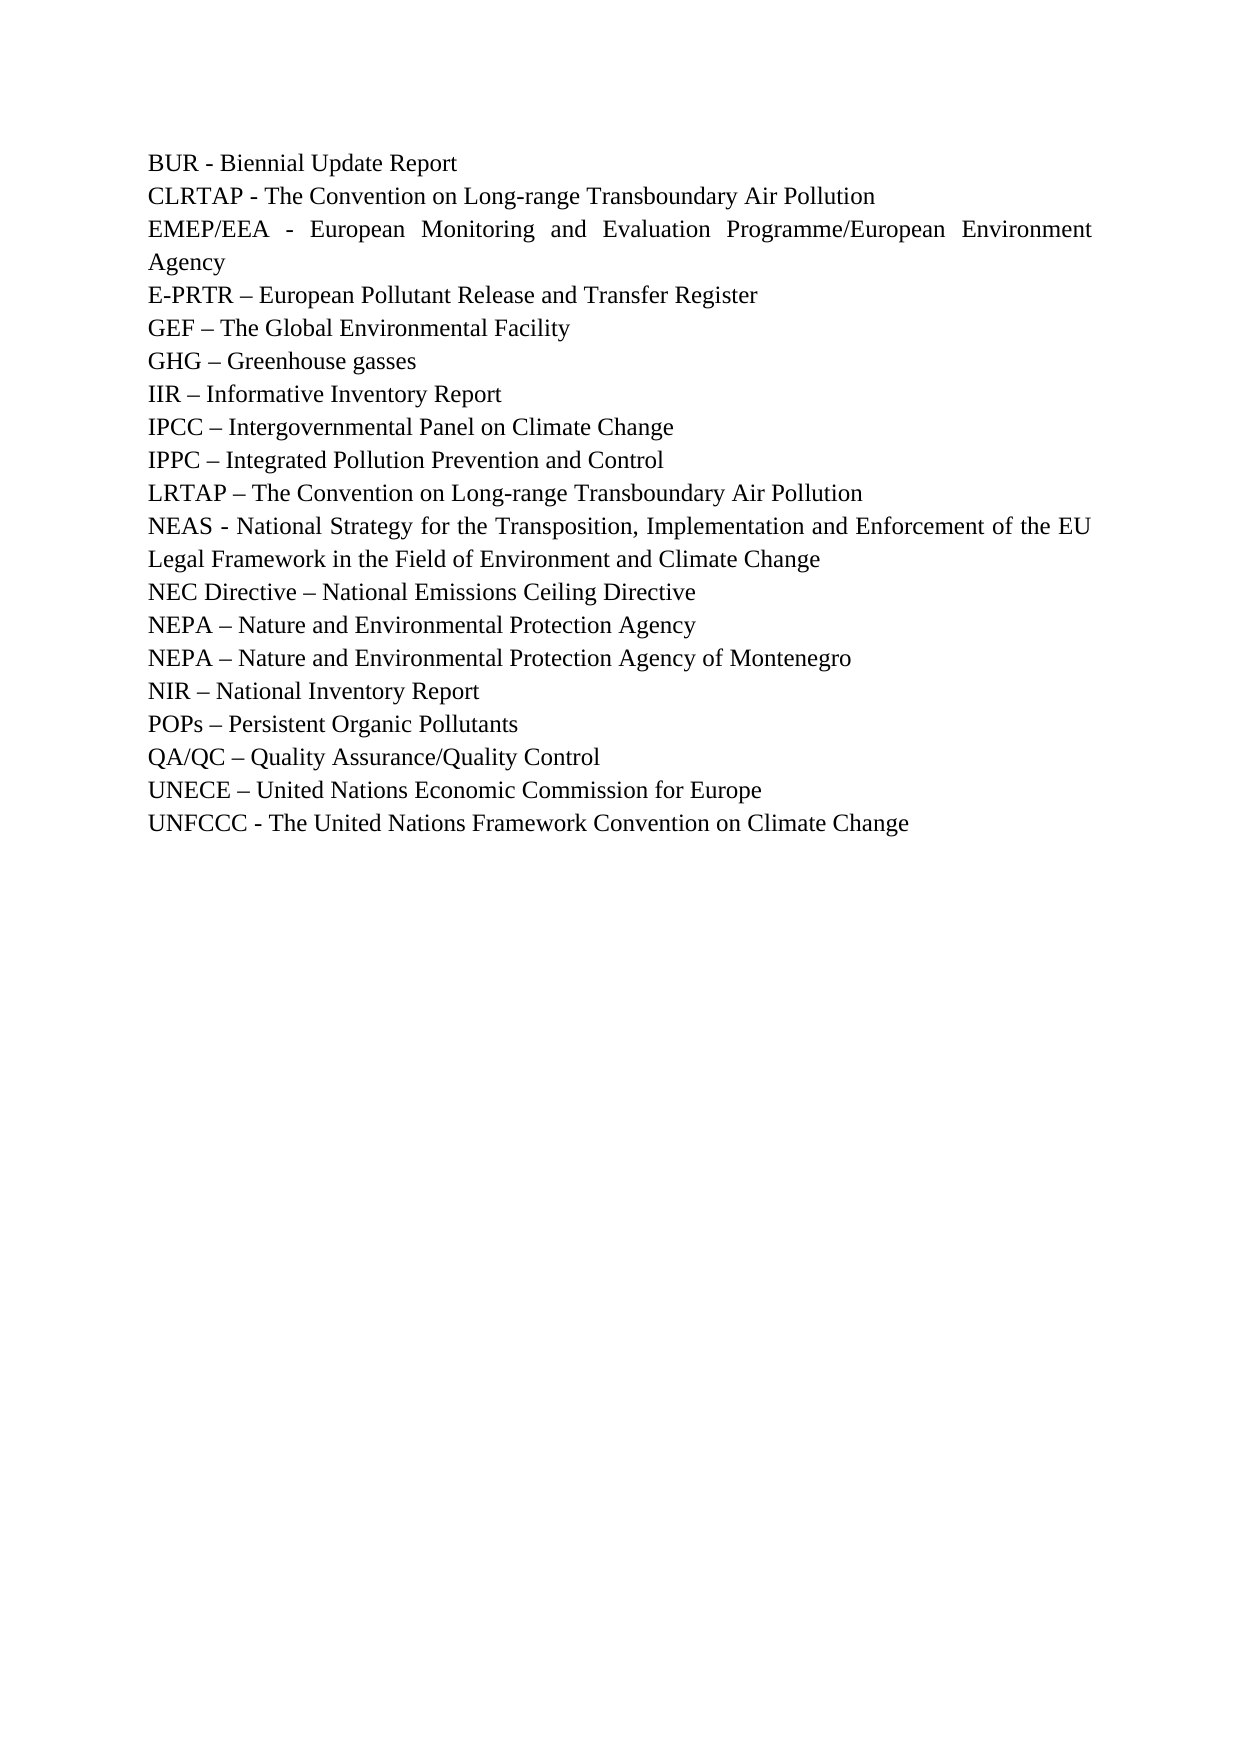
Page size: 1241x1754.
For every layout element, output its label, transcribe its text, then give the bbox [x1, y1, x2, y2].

text IPPC – Integrated Pollution Prevention and Control [148, 445, 1093, 474]
text GEF – The Global Environmental Facility [148, 313, 1093, 342]
text UNECE – United Nations Economic Commission for Europe [148, 775, 1093, 804]
text NIR – National Inventory Report [148, 676, 1093, 705]
text EMEP/EEA - European Monitoring and Evaluation Programme/European Environment Agency [148, 214, 1093, 276]
text CLRTAP - The Convention on Long-range Transboundary Air Pollution [148, 181, 1093, 209]
text E-PRTR – European Pollutant Release and Transfer Register [148, 280, 1093, 308]
text UNFCCC - The United Nations Framework Convention on Climate Change [148, 808, 1093, 837]
text NEAS - National Strategy for the Transposition, Implementation and Enforcement of the EU Legal Framework in the Field of Environment and Climate Change [148, 511, 1093, 573]
text LRTAP – The Convention on Long-range Transboundary Air Pollution [148, 478, 1093, 507]
text IIR – Informative Inventory Report [148, 379, 1093, 408]
text POPs – Persistent Organic Pollutants [148, 709, 1093, 738]
text NEPA – Nature and Environmental Protection Agency [148, 610, 1093, 639]
text BUR - Biennial Update Report [148, 148, 1093, 176]
text NEPA – Nature and Environmental Protection Agency of Montenegro [148, 643, 1093, 672]
text NEC Directive – National Emissions Ceiling Directive [148, 577, 1093, 606]
text GHG – Greenhouse gasses [148, 346, 1093, 374]
text IPCC – Intergovernmental Panel on Climate Change [148, 412, 1093, 441]
text QA/QC – Quality Assurance/Quality Control [148, 742, 1093, 771]
